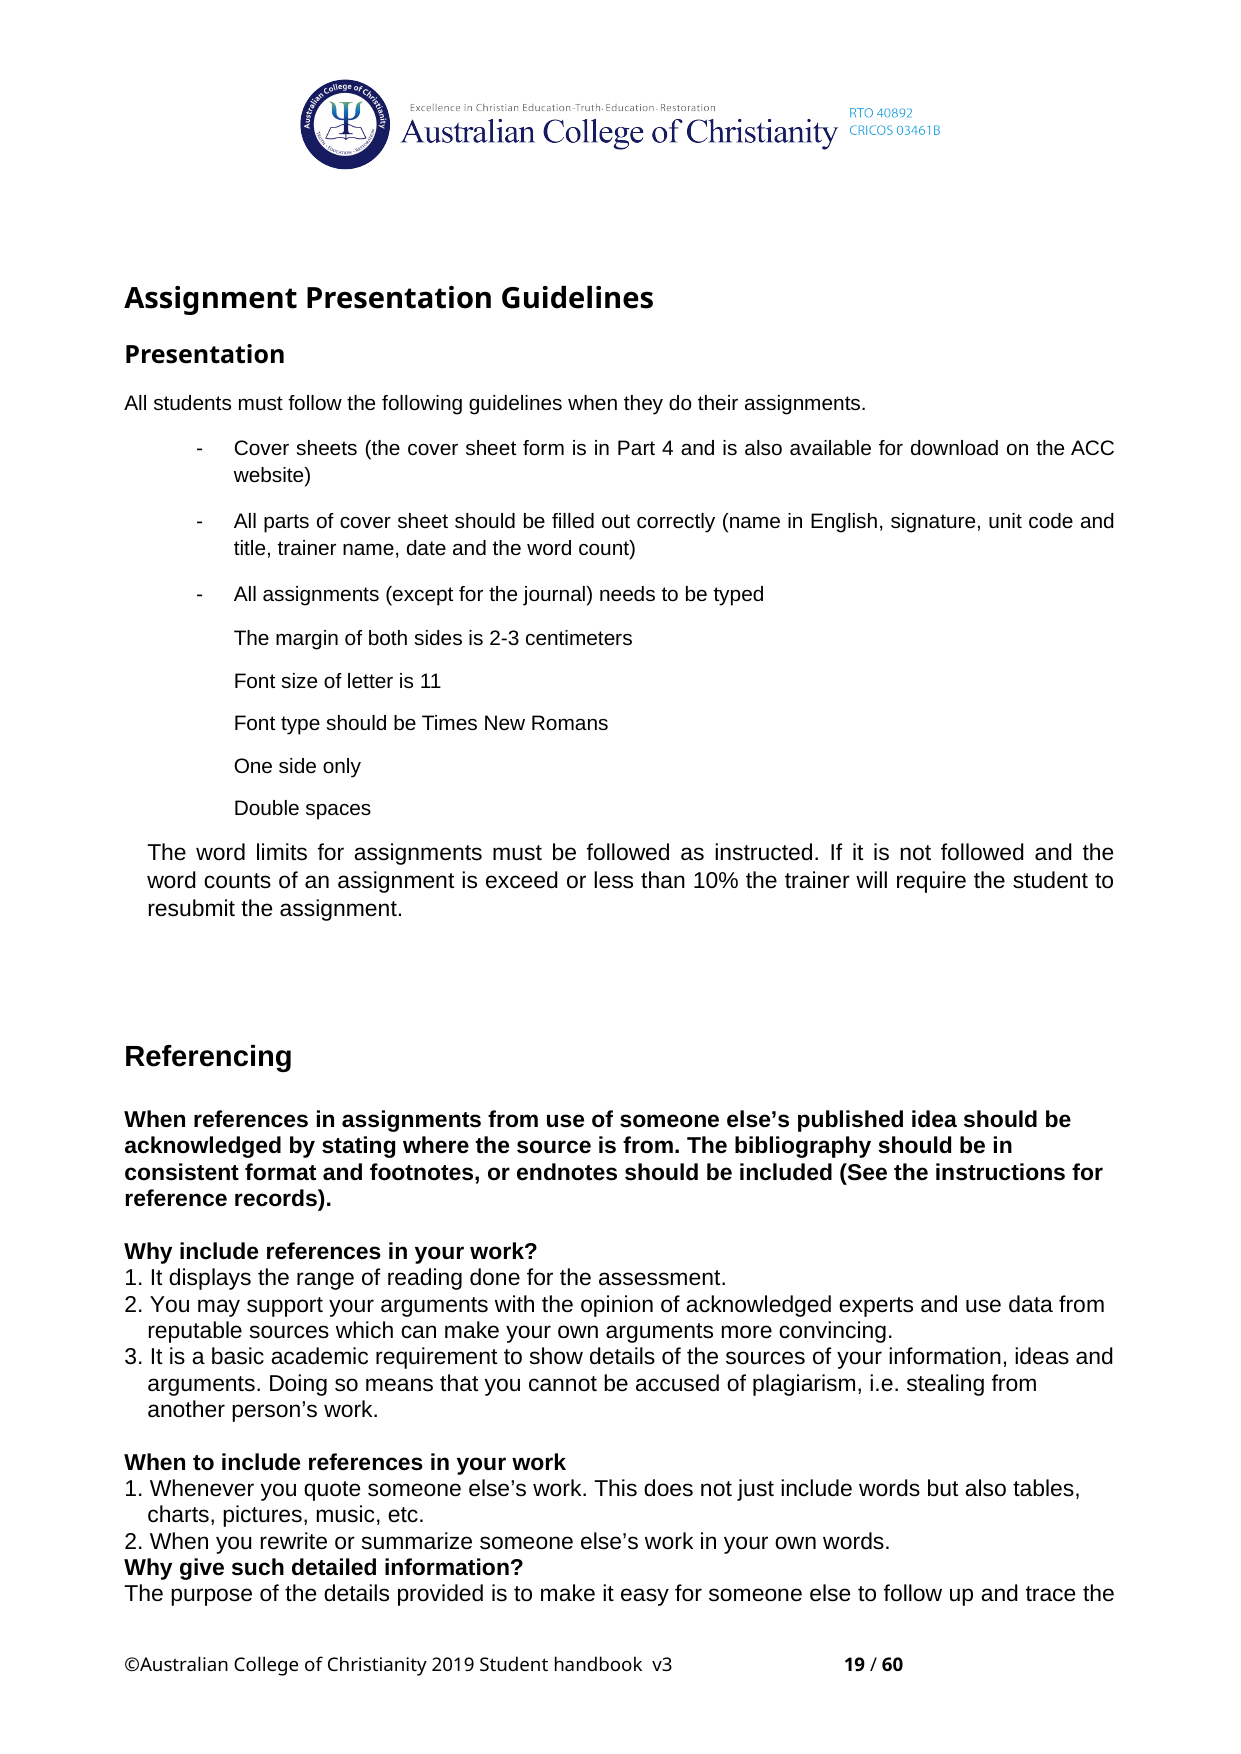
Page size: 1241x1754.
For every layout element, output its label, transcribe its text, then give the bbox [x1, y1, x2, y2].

text One side only [233, 753, 1116, 777]
text 2. You may support your arguments with the opinion of acknowledged experts and use data from reputable sources which can make your own arguments more convincing. [124, 1291, 1116, 1343]
text When to include references in your work [124, 1449, 1116, 1475]
text The word limits for assignments must be followed as instructed. If it is not followed and the word counts of an assignment is exceed or less than 10% the trainer will require the student to resubmit the assignment. [147, 838, 1116, 922]
text 1. It displays the range of reading done for the assessment. [124, 1264, 1116, 1291]
text Font type should be Times New Romans [233, 711, 1116, 735]
text Why include references in your work? [124, 1238, 1116, 1264]
text Presentation [124, 337, 1116, 371]
text Double spaces [233, 796, 1116, 820]
text When references in assignments from use of someone else’s published idea should be acknowledged by stating where the source is from. The bibliography should be in consistent format and footnotes, or endnotes should be included (See the instructions for reference records). [124, 1106, 1116, 1211]
text 1. Whenever you quote someone else’s work. This does not just include words but also tables, charts, pictures, music, etc. [124, 1475, 1116, 1528]
text 2. When you rewrite or summarize someone else’s work in your own words. [124, 1528, 1116, 1554]
text Font size of letter is 11 [233, 668, 1116, 692]
text The margin of both sides is 2-3 centimeters [233, 626, 1116, 650]
text Why give such detailed information? [124, 1554, 1116, 1580]
list All assignments (except for the journal) needs to be typed [196, 579, 1116, 607]
text Referencing [124, 1039, 1116, 1072]
list All parts of cover sheet should be filled out correctly (name in English, signature, unit code and title, trainer name, date and the word count) [196, 506, 1116, 560]
picture [294, 76, 946, 172]
text 3. It is a basic academic requirement to show details of the sources of your information, ideas and arguments. Doing so means that you cannot be accused of plagiarism, i.e. stealing from another person’s work. [124, 1343, 1116, 1422]
text All students must follow the following guidelines when they do their assignments. [124, 391, 1116, 414]
text Assignment Presentation Guidelines [124, 278, 1116, 317]
list Cover sheets (the cover sheet form is in Part 4 and is also available for download on the ACC website) [196, 433, 1116, 487]
